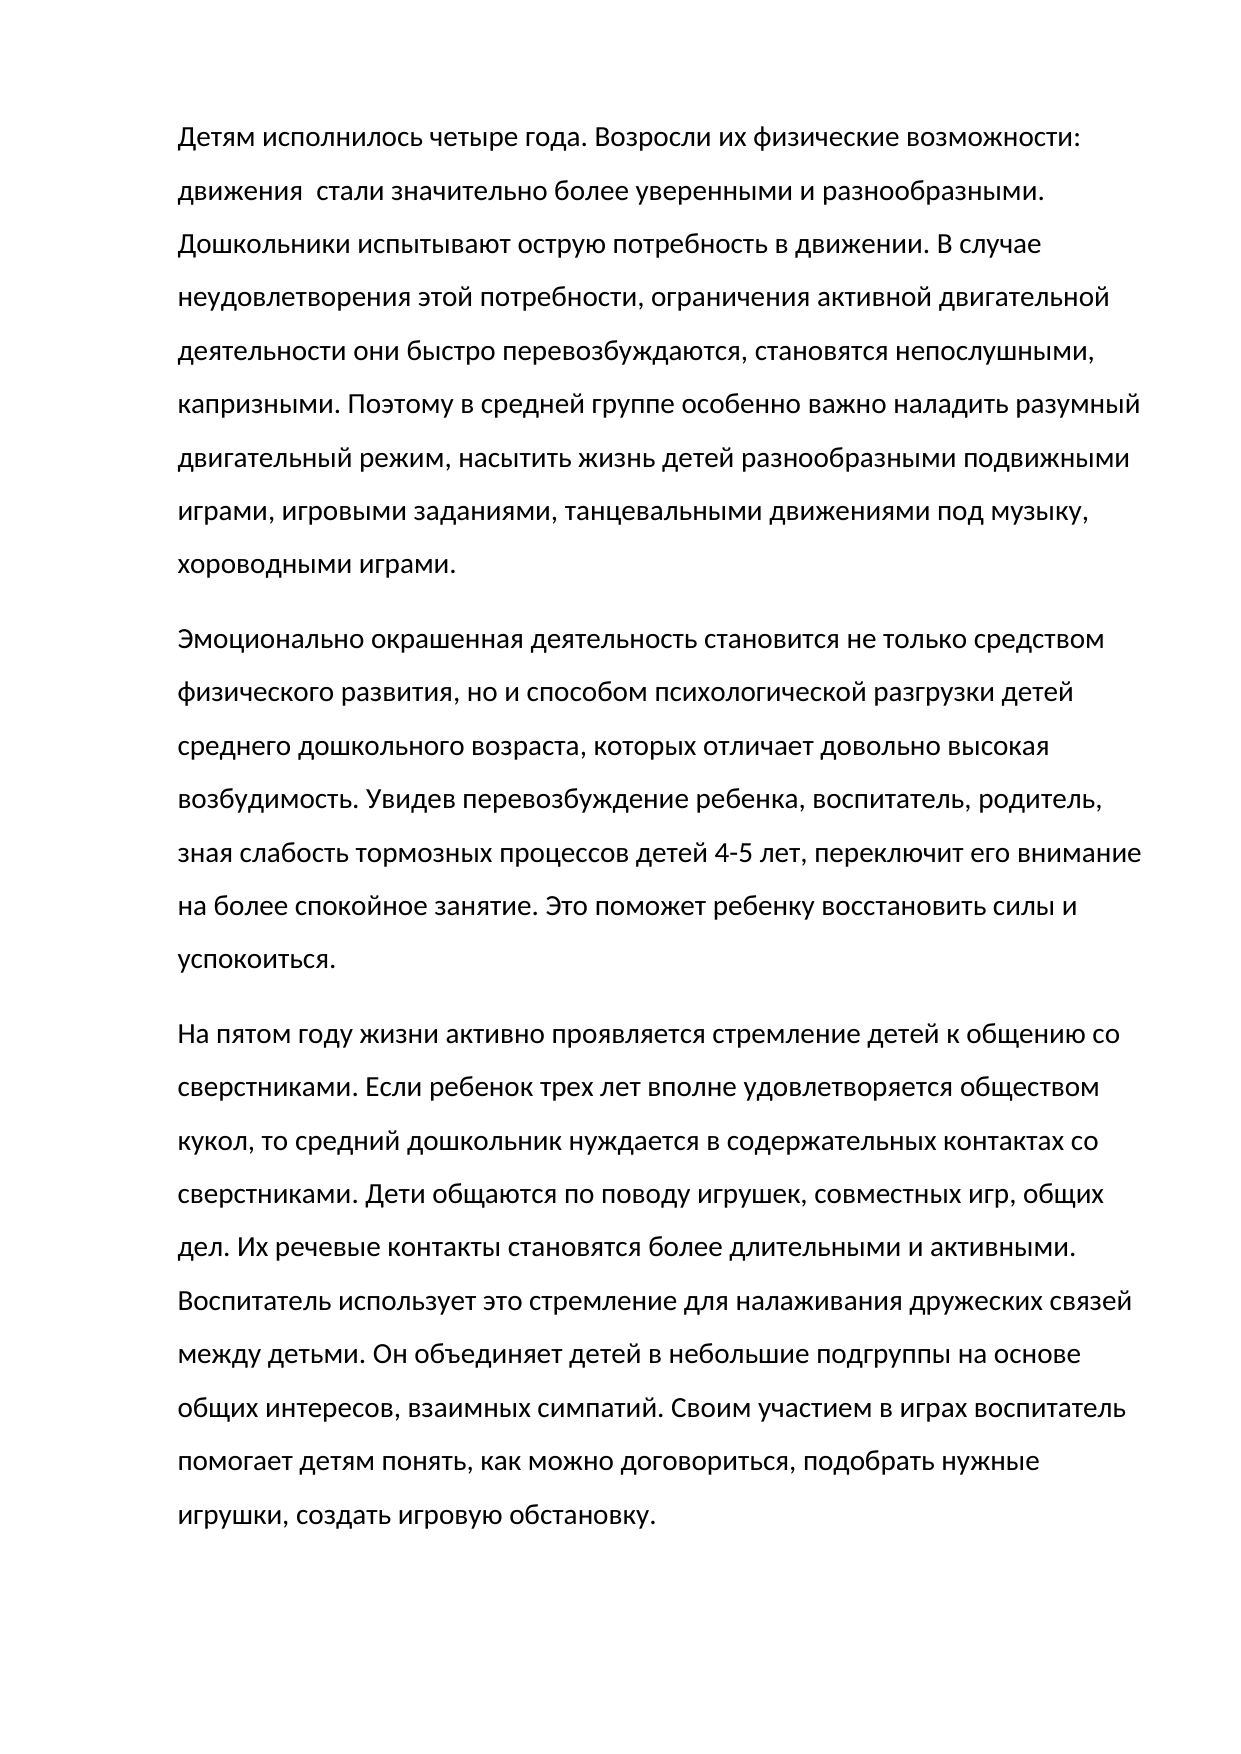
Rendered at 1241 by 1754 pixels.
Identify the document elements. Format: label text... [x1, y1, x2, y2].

text На пятом году жизни активно проявляется стремление детей к общению со сверстниками. Если ребенок трех лет вполне удовлетворяется обществом кукол, то средний дошкольник нуждается в содержательных контактах со сверстниками. Дети общаются по поводу игрушек, совместных игр, общих дел. Их речевые контакты становятся более длительными и активными. Воспитатель использует это стремление для налаживания дружеских связей между детьми. Он объединяет детей в небольшие подгруппы на основе общих интересов, взаимных симпатий. Своим участием в играх воспитатель помогает детям понять, как можно договориться, подобрать нужные игрушки, создать игровую обстановку. [177, 1015, 1152, 1531]
text Детям исполнилось четыре года. Возросли их физические возможности: движения стали значительно более уверенными и разнообразными. Дошкольники испытывают острую потребность в движении. В случае неудовлетворения этой потребности, ограничения активной двигательной деятельности они быстро перевозбуждаются, становятся непослушными, капризными. Поэтому в средней группе особенно важно наладить разумный двигательный режим, насытить жизнь детей разнообразными подвижными играми, игровыми заданиями, танцевальными движениями под музыку, хороводными играми. [177, 118, 1152, 581]
text Эмоционально окрашенная деятельность становится не только средством физического развития, но и способом психологической разгрузки детей среднего дошкольного возраста, которых отличает довольно высокая возбудимость. Увидев перевозбуждение ребенка, воспитатель, родитель, зная слабость тормозных процессов детей 4-5 лет, переключит его внимание на более спокойное занятие. Это поможет ребенку восстановить силы и успокоиться. [177, 620, 1152, 976]
